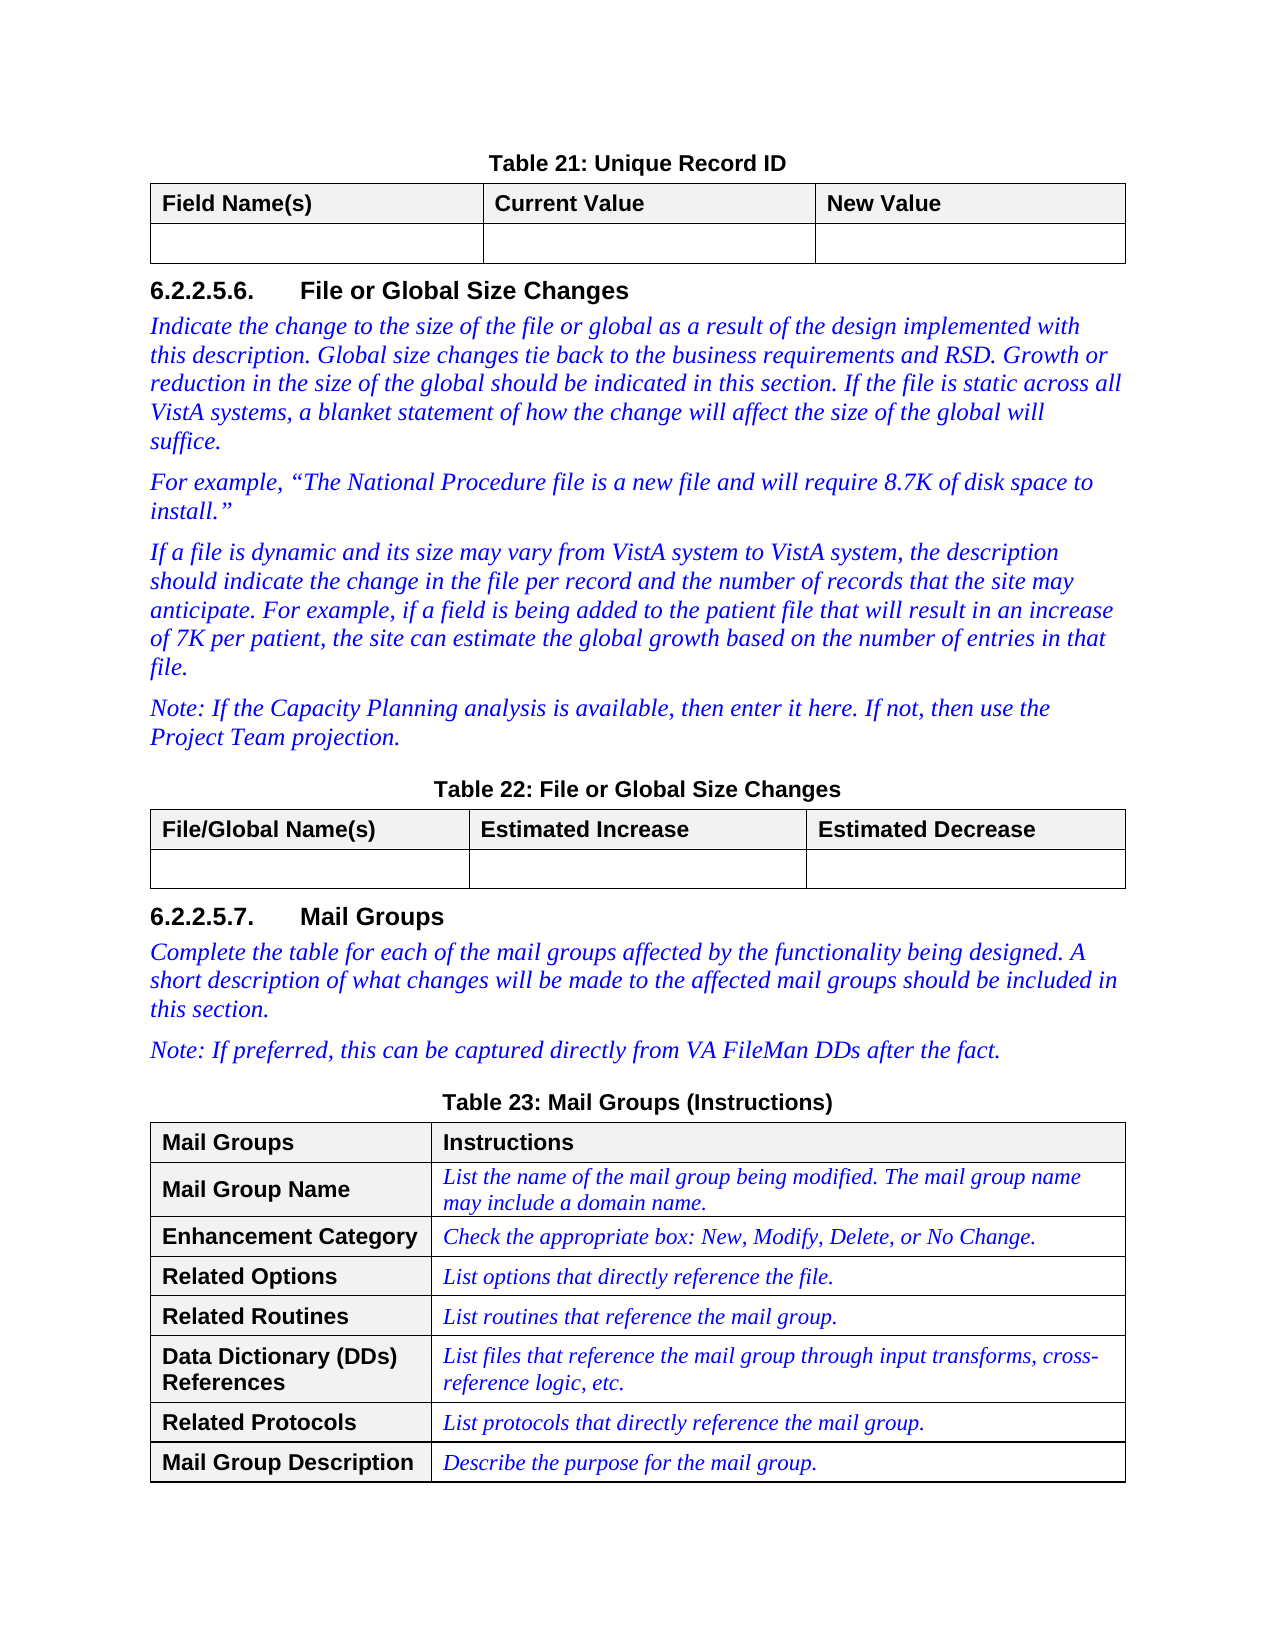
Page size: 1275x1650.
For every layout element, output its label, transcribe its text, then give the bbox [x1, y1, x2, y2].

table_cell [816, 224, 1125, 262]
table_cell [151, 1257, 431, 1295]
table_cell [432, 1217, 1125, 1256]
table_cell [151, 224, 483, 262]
subtitle Mail Groups [150, 902, 1125, 931]
text Note: If the Capacity Planning analysis is available, then enter it here. If not, then use the Project Team projection. [150, 693, 1125, 751]
text Table 21: Unique Record ID [150, 150, 1125, 176]
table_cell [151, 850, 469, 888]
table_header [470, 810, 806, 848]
text Note: If preferred, this can be captured directly from VA FileMan DDs after the fact. [150, 1036, 1125, 1064]
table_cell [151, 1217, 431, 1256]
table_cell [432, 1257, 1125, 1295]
text Complete the table for each of the mail groups affected by the functionality being designed. A short description of what changes will be made to the affected mail groups should be included in this section. [150, 937, 1125, 1023]
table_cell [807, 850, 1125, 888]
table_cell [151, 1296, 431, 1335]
text For example, “The National Procedure file is a new file and will require 8.7K of disk space to install.” [150, 467, 1125, 525]
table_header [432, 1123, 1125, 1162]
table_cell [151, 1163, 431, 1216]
text Table 23: Mail Groups (Instructions) [150, 1089, 1125, 1116]
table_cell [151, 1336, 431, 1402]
subtitle File or Global Size Changes [150, 276, 1125, 305]
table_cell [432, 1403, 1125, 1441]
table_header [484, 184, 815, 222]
text If a file is dynamic and its size may vary from VistA system to VistA system, the description should indicate the change in the file per record and the number of records that the site may anticipate. For example, if a field is being added to the patient file that will result in an increase of 7K per patient, the site can estimate the global growth based on the number of entries in that file. [150, 537, 1125, 681]
text Table 22: File or Global Size Changes [150, 776, 1125, 802]
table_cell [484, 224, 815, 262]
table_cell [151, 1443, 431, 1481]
text Indicate the change to the size of the file or global as a result of the design implemented with this description. Global size changes tie back to the business requirements and RSD. Growth or reduction in the size of the global should be indicated in this section. If the file is static across all VistA systems, a blanket statement of how the change will affect the size of the global will suffice. [150, 311, 1125, 455]
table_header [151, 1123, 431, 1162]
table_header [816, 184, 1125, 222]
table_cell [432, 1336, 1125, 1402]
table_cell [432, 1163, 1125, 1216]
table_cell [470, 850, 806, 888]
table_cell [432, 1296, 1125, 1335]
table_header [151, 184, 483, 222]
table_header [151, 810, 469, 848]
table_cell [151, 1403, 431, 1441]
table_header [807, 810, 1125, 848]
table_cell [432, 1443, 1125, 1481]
